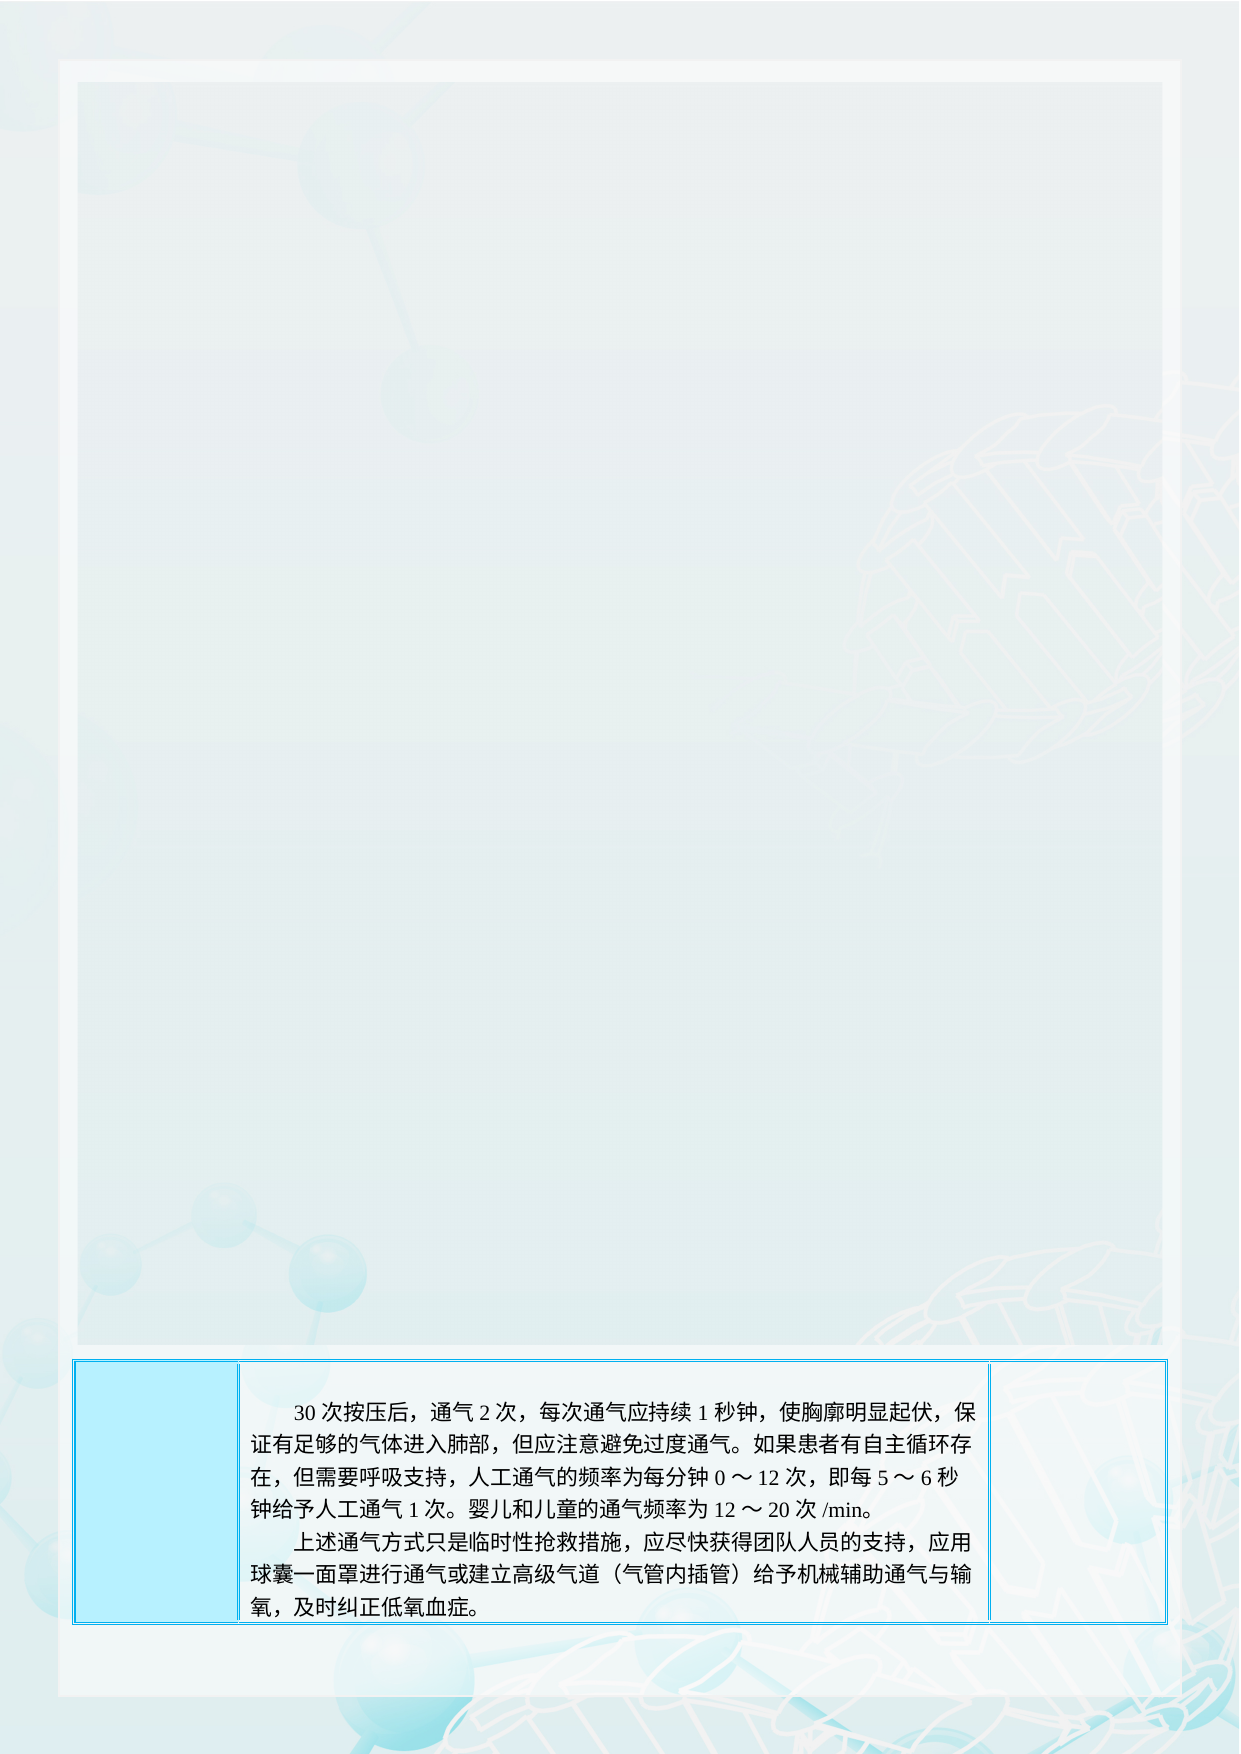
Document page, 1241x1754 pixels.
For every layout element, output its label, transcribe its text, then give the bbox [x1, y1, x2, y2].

table_cell 通过教师讲解，了解心肺复苏的基本理论知识。 [990, 1362, 1165, 1622]
table_cell 知识讲解 （40min） [76, 1360, 239, 1622]
picture [0, 1, 1240, 1754]
